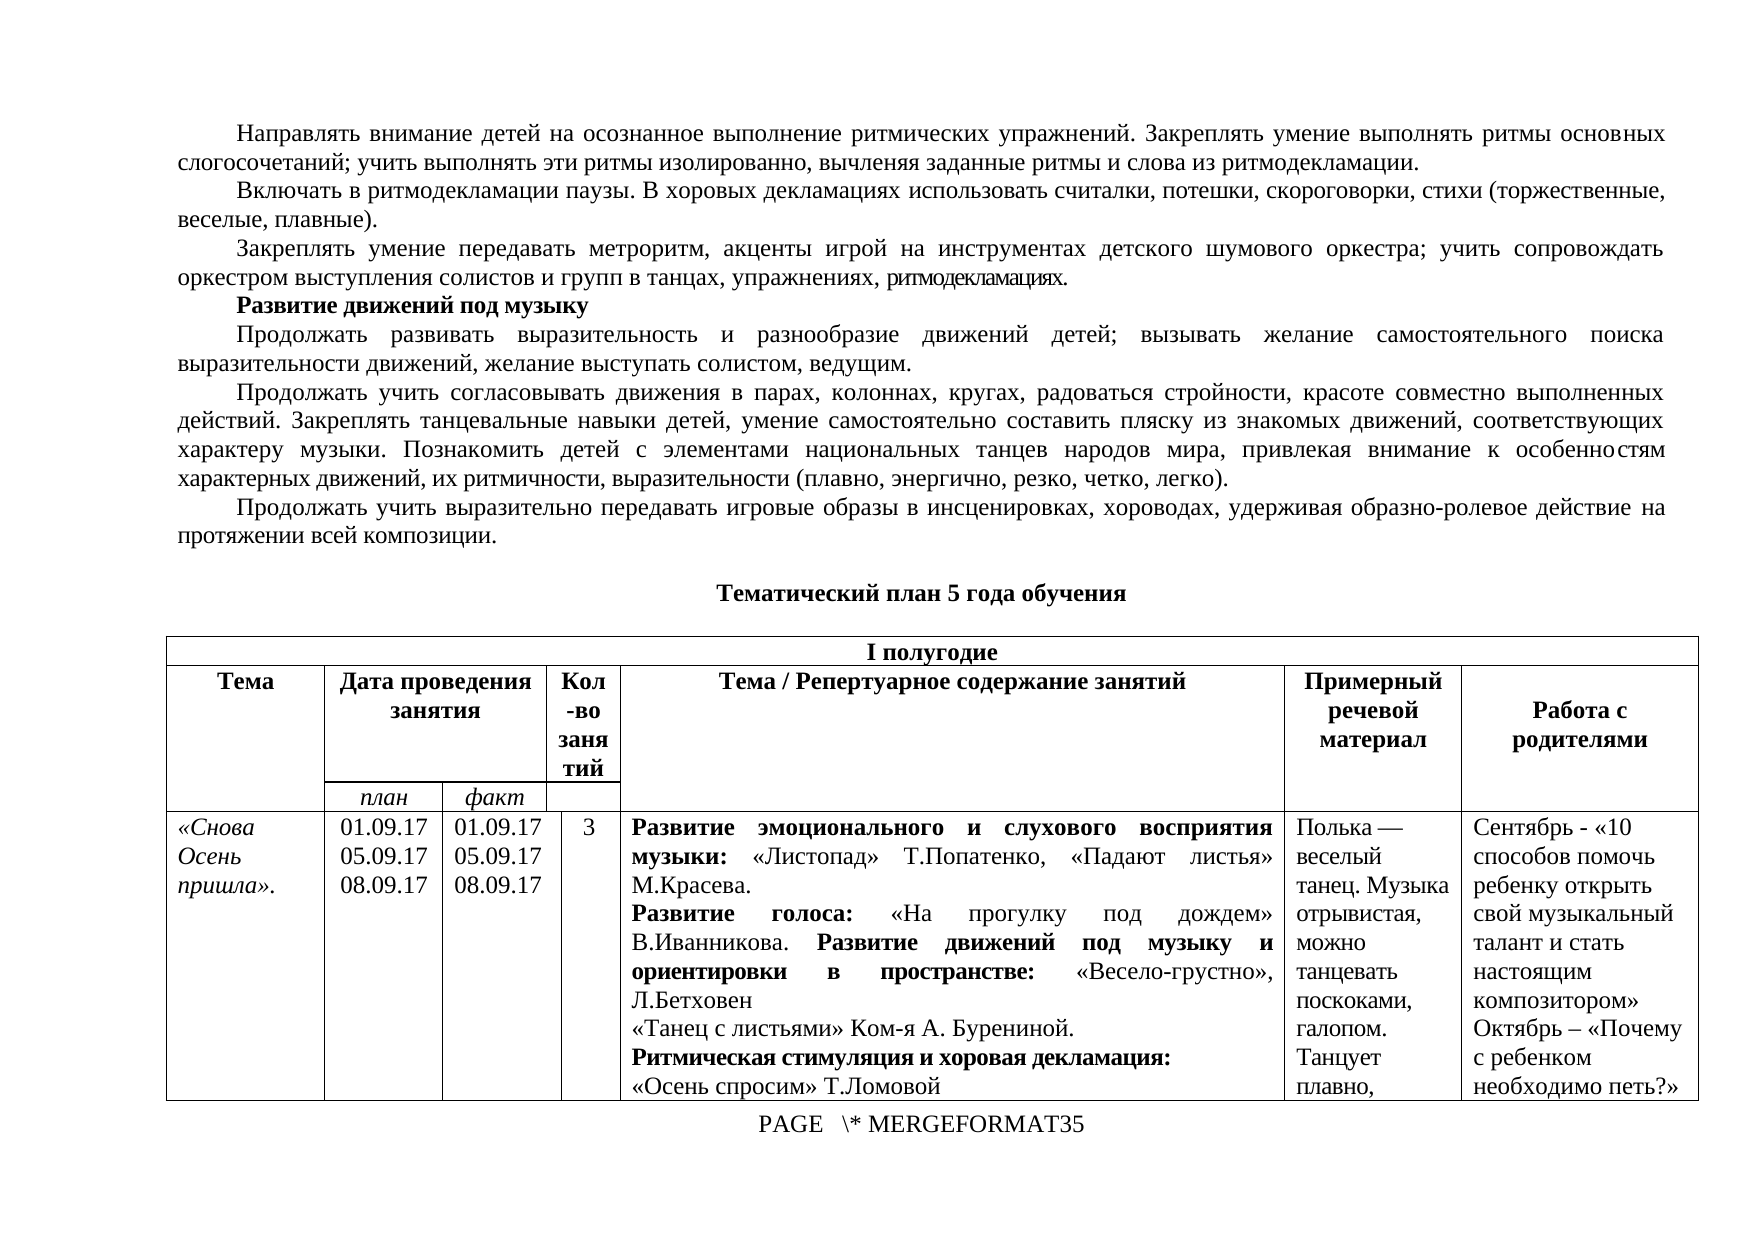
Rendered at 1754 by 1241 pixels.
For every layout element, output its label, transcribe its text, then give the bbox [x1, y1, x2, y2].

text Включать в ритмодекламации паузы. В хоровых декламациях использовать считалки, потешки, скороговорки, стихи (торжественные, веселые, плавные). [177, 176, 1665, 233]
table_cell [1462, 812, 1698, 1100]
table_cell Тема [167, 666, 324, 811]
table_cell 01.09.17 05.09.17 08.09.17 [325, 812, 442, 1100]
table_header I полугодие [167, 637, 1698, 665]
text Тематический план 5 года обучения [177, 578, 1665, 607]
text Продолжать учить согласовывать движения в парах, колоннах, кругах, радоваться стройности, красоте совместно выполненных действий. Закреплять танцевальные навыки детей, умение самостоятельно составить пляску из знакомых движений, соответствующих характеру музыки. Познакомить детей с элементами национальных танцев народов мира, привлекая внимание к особенностям характерных движений, их ритмичности, выразительности (плавно, энергично, резко, четко, легко). [177, 377, 1665, 492]
table_cell 01.09.17 05.09.17 08.09.17 [443, 812, 561, 1100]
table_cell [547, 783, 620, 811]
text Закреплять умение передавать метроритм, акценты игрой на инструментах детского шумового оркестра; учить сопровождать оркестром выступления солистов и групп в танцах, упражнениях, ритмодекламациях. [177, 233, 1665, 291]
text Развитие движений под музыку [177, 291, 1665, 319]
table_cell план [325, 783, 442, 811]
text Направлять внимание детей на осознанное выполнение ритмических упражнений. Закреплять умение выполнять ритмы основных слогосочетаний; учить выполнять эти ритмы изолированно, вычленяя заданные ритмы и слова из ритмодекламации. [177, 118, 1665, 176]
text Продолжать учить выразительно передавать игровые образы в инсценировках, хороводах, удерживая образно-ролевое действие на протяжении всей композиции. [177, 492, 1665, 549]
table_cell факт [443, 783, 546, 811]
table_cell Тема / Репертуарное содержание занятий [621, 666, 1284, 811]
table_cell Примерный речевой материал [1285, 666, 1461, 811]
text Продолжать развивать выразительность и разнообразие движений детей; вызывать желание самостоятельного поиска выразительности движений, желание выступать солистом, ведущим. [177, 319, 1665, 377]
table_cell Дата проведения занятия [325, 666, 546, 781]
table_cell Работа с родителями [1462, 666, 1698, 811]
table_cell Развитие эмоционального и слухового восприятия музыки: «Листопад» Т.Попатенко, «Падают листья» М.Красева. Развитие голоса: «На прогулку под дождем» В.Иванникова. Развитие движений под музыку и ориентировки в пространстве: «Весело-грустно», Л.Бетховен «Танец с листьями» Ком-я А. Бурениной. Ритмическая стимуляция и хоровая декламация: «Осень спросим» Т.Ломовой [621, 812, 1284, 1100]
table_cell 3 [562, 812, 620, 1100]
table_cell Кол-во занятий [547, 666, 620, 781]
table_cell «Снова Осень пришла». [167, 812, 324, 1100]
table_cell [1285, 812, 1461, 1100]
